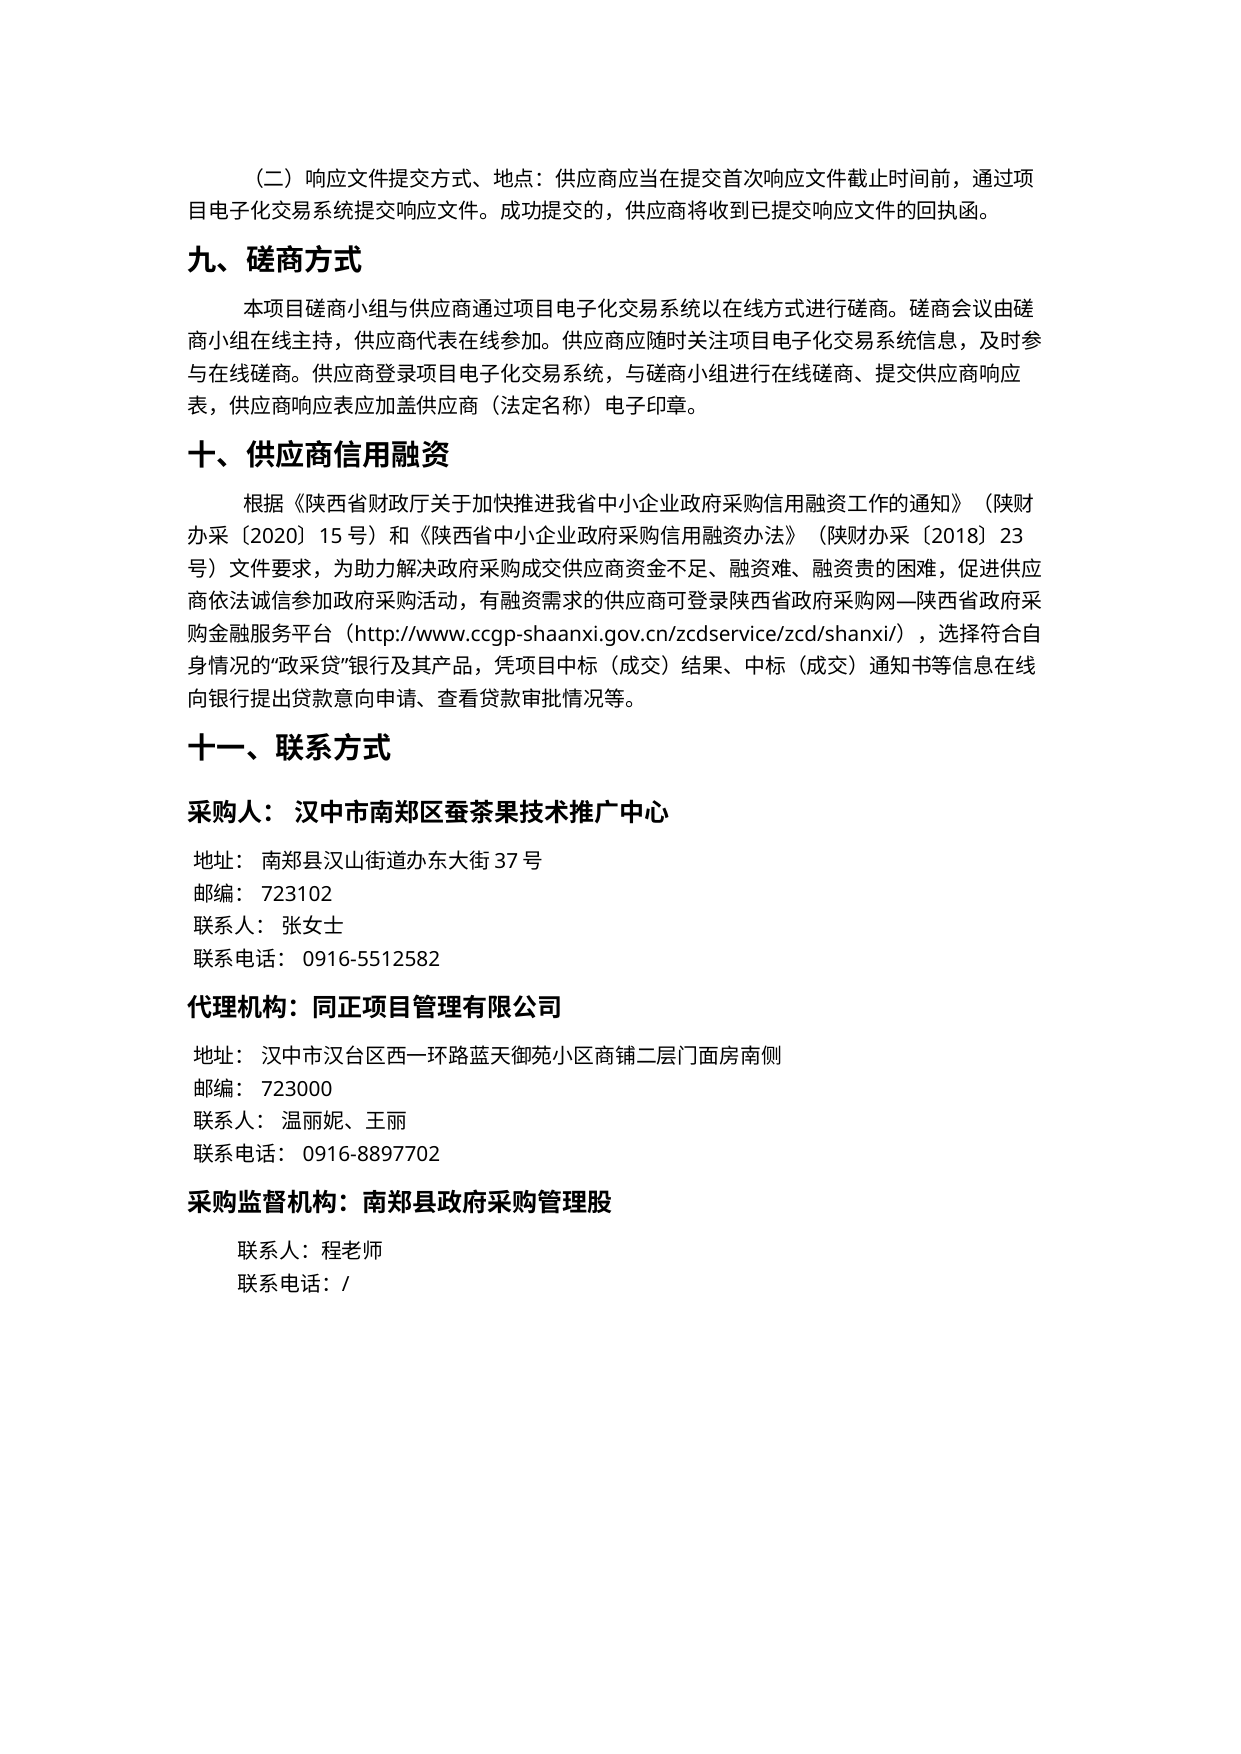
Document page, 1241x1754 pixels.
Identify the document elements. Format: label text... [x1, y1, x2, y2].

text 采购监督机构：南郑县政府采购管理股 [187, 1169, 1053, 1234]
text 邮编： 723102 [187, 877, 1053, 909]
text 联系人：程老师 [187, 1234, 1053, 1267]
text 本项目磋商小组与供应商通过项目电子化交易系统以在线方式进行磋商。磋商会议由磋商小组在线主持，供应商代表在线参加。供应商应随时关注项目电子化交易系统信息，及时参与在线磋商。供应商登录项目电子化交易系统，与磋商小组进行在线磋商、提交供应商响应表，供应商响应表应加盖供应商（法定名称）电子印章。 [187, 292, 1053, 422]
text 采购人： 汉中市南郑区蚕茶果技术推广中心 [187, 779, 1053, 844]
text 代理机构：同正项目管理有限公司 [187, 974, 1053, 1039]
text （二）响应文件提交方式、地点：供应商应当在提交首次响应文件截止时间前，通过项目电子化交易系统提交响应文件。成功提交的，供应商将收到已提交响应文件的回执函。 [187, 162, 1053, 227]
text 联系电话： 0916-5512582 [187, 942, 1053, 974]
text 九、磋商方式 [187, 227, 1053, 292]
text 邮编： 723000 [187, 1072, 1053, 1104]
text 联系人： 温丽妮、王丽 [187, 1104, 1053, 1137]
text 联系电话：/ [187, 1267, 1053, 1299]
text 联系电话： 0916-8897702 [187, 1137, 1053, 1169]
text 根据《陕西省财政厅关于加快推进我省中小企业政府采购信用融资工作的通知》（陕财办采〔2020〕15 号）和《陕西省中小企业政府采购信用融资办法》（陕财办采〔2018〕23 号）文件要求，为助力解决政府采购成交供应商资金不足、融资难、融资贵的困难，促进供应商依法诚信参加政府采购活动，有融资需求的供应商可登录陕西省政府采购网—陕西省政府采购金融服务平台（http://www.ccgp-shaanxi.gov.cn/zcdservice/zcd/shanxi/），选择符合自身情况的“政采贷”银行及其产品，凭项目中标（成交）结果、中标（成交）通知书等信息在线向银行提出贷款意向申请、查看贷款审批情况等。 [187, 487, 1053, 714]
text 十、供应商信用融资 [187, 422, 1053, 487]
text 地址： 汉中市汉台区西一环路蓝天御苑小区商铺二层门面房南侧 [187, 1039, 1053, 1072]
text 地址： 南郑县汉山街道办东大街37号 [187, 844, 1053, 877]
text 联系人： 张女士 [187, 909, 1053, 942]
text 十一、联系方式 [187, 714, 1053, 779]
